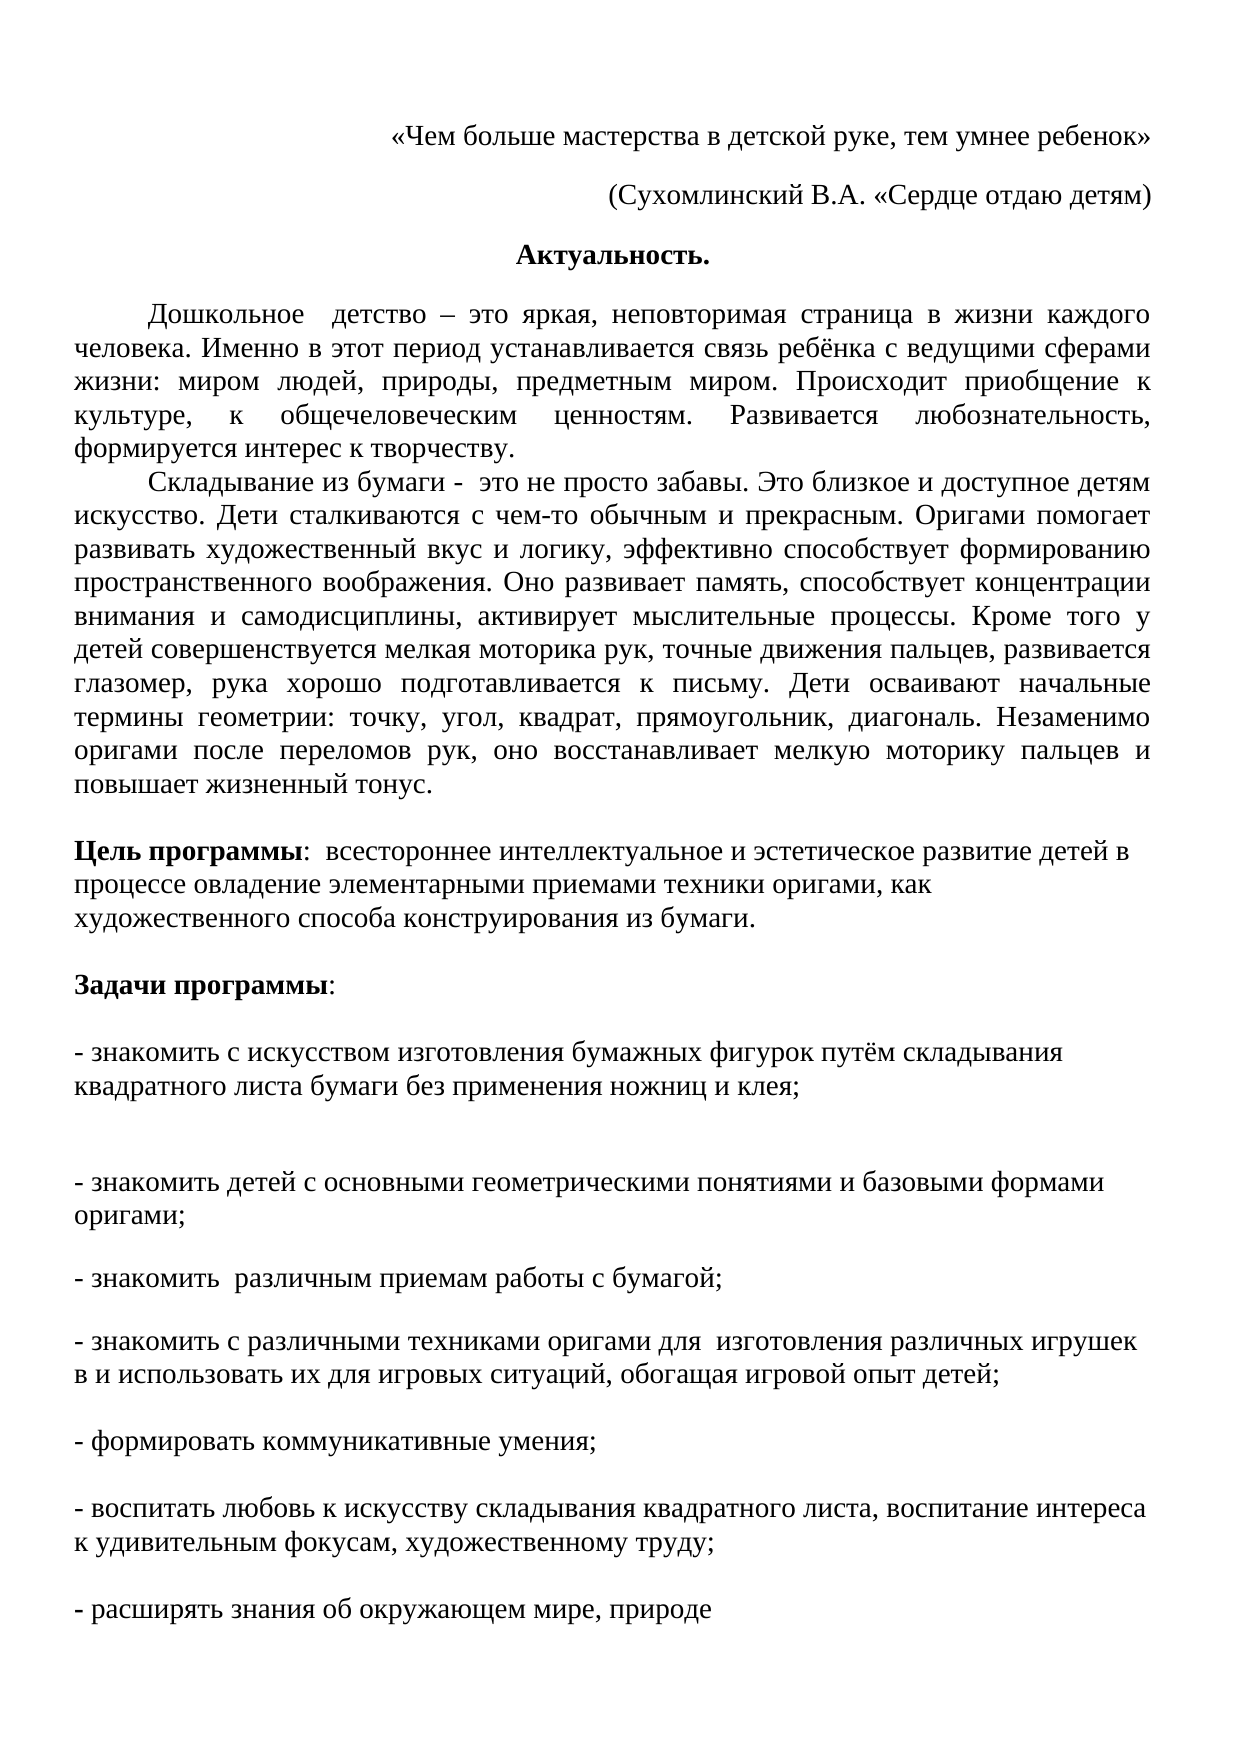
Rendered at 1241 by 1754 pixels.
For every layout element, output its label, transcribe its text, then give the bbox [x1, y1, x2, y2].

text - знакомить с искусством изготовления бумажных фигурок путём складывания [74, 1034, 1152, 1068]
text Задачи программы: [74, 933, 1152, 1001]
text Складывание из бумаги - это не просто забавы. Это близкое и доступное детям искусство. Дети сталкиваются с чем-то обычным и прекрасным. Оригами помогает развивать художественный вкус и логику, эффективно способствует формированию пространственного воображения. Оно развивает память, способствует концентрации внимания и самодисциплины, активирует мыслительные процессы. Кроме того у детей совершенствуется мелкая моторика рук, точные движения пальцев, развивается глазомер, рука хорошо подготавливается к письму. Дети осваивают начальные термины геометрии: точку, угол, квадрат, прямоугольник, диагональ. Незаменимо оригами после переломов рук, оно восстанавливает мелкую моторику пальцев и повышает жизненный тонус. [74, 464, 1152, 799]
text - воспитать любовь к искусству складывания квадратного листа, воспитание интереса к удивительным фокусам, художественному труду; [74, 1491, 1152, 1558]
text - знакомить с различными техниками оригами для изготовления различных игрушек в и использовать их для игровых ситуаций, обогащая игровой опыт детей; [74, 1323, 1152, 1390]
text Цель программы: всестороннее интеллектуальное и эстетическое развитие детей в процессе овладение элементарными приемами техники оригами, как художественного способа конструирования из бумаги. [74, 833, 1152, 933]
text - формировать коммуникативные умения; [74, 1423, 1152, 1457]
text Актуальность. [74, 237, 1152, 270]
text «Чем больше мастерства в детской руке, тем умнее ребенок» [74, 118, 1152, 152]
text - знакомить различным приемам работы с бумагой; [74, 1260, 1152, 1294]
text - расширять знания об окружающем мире, природе [74, 1591, 1152, 1625]
text (Сухомлинский В.А. «Сердце отдаю детям) [74, 177, 1152, 211]
text квадратного листа бумаги без применения ножниц и клея; [74, 1068, 1152, 1101]
text - знакомить детей с основными геометрическими понятиями и базовыми формами оригами; [74, 1164, 1152, 1231]
text Дошкольное детство – это яркая, неповторимая страница в жизни каждого человека. Именно в этот период устанавливается связь ребёнка с ведущими сферами жизни: миром людей, природы, предметным миром. Происходит приобщение к культуре, к общечеловеческим ценностям. Развивается любознательность, формируется интерес к творчеству. [74, 296, 1152, 464]
